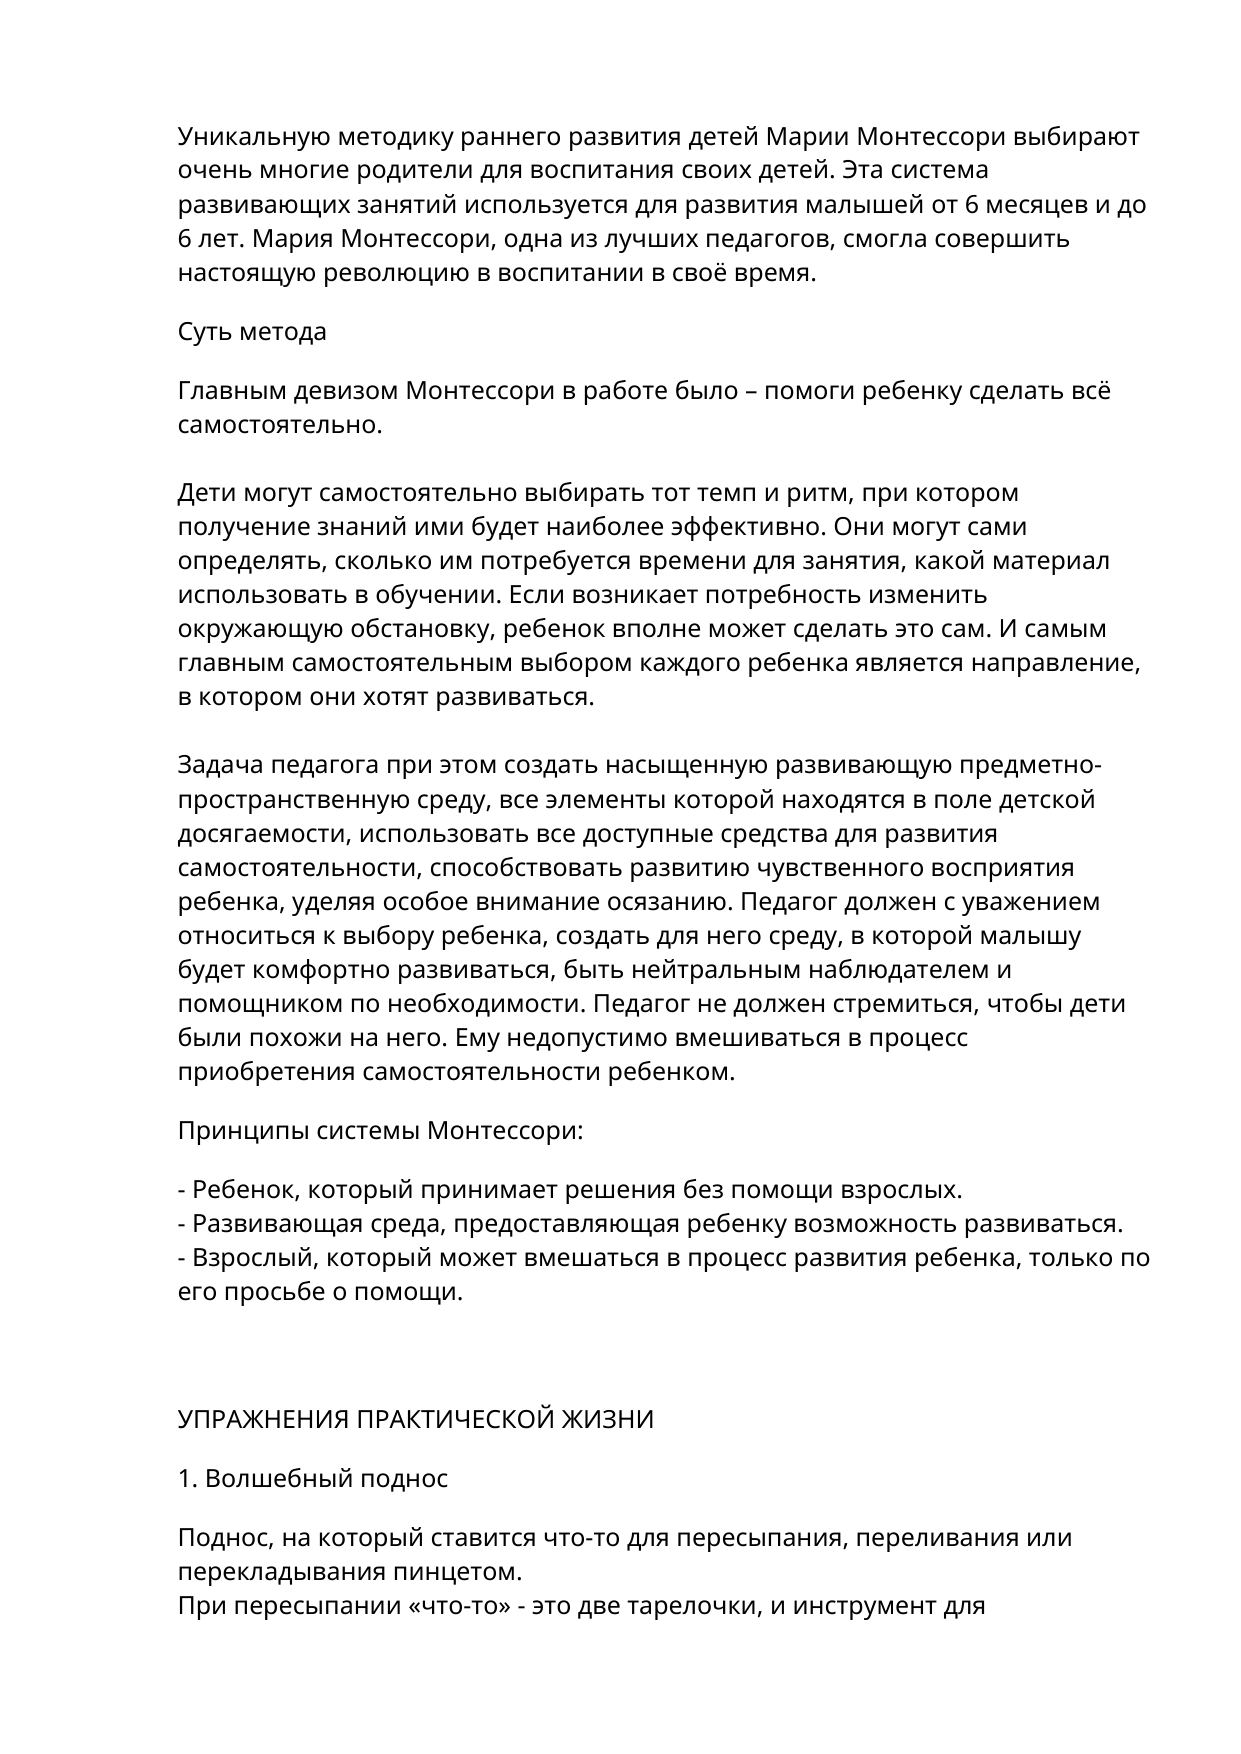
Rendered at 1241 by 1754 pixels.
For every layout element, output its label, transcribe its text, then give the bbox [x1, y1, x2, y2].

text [177, 1519, 1152, 1622]
text 1. Волшебный поднос [177, 1460, 1152, 1494]
text Уникальную методику раннего развития детей Марии Монтессори выбирают очень многие родители для воспитания своих детей. Эта система развивающих занятий используется для развития малышей от 6 месяцев и до 6 лет. Мария Монтессори, одна из лучших педагогов, смогла совершить настоящую революцию в воспитании в своё время. [177, 118, 1152, 288]
text Суть метода [177, 313, 1152, 347]
text Принципы системы Монтессори: [177, 1113, 1152, 1147]
text - Ребенок, который принимает решения без помощи взрослых. - Развивающая среда, предоставляющая ребенку возможность развиваться. - Взрослый, который может вмешаться в процесс развития ребенка, только по его просьбе о помощи. [177, 1172, 1152, 1308]
text УПРАЖНЕНИЯ ПРАКТИЧЕСКОЙ ЖИЗНИ [177, 1333, 1152, 1435]
text Главным девизом Монтессори в работе было – помоги ребенку сделать всё самостоятельно. Дети могут самостоятельно выбирать тот темп и ритм, при котором получение знаний ими будет наиболее эффективно. Они могут сами определять, сколько им потребуется времени для занятия, какой материал использовать в обучении. Если возникает потребность изменить окружающую обстановку, ребенок вполне может сделать это сам. И самым главным самостоятельным выбором каждого ребенка является направление, в котором они хотят развиваться. Задача педагога при этом создать насыщенную развивающую предметно-пространственную среду, все элементы которой находятся в поле детской досягаемости, использовать все доступные средства для развития самостоятельности, способствовать развитию чувственного восприятия ребенка, уделяя особое внимание осязанию. Педагог должен с уважением относиться к выбору ребенка, создать для него среду, в которой малышу будет комфортно развиваться, быть нейтральным наблюдателем и помощником по необходимости. Педагог не должен стремиться, чтобы дети были похожи на него. Ему недопустимо вмешиваться в процесс приобретения самостоятельности ребенком. [177, 372, 1152, 1088]
